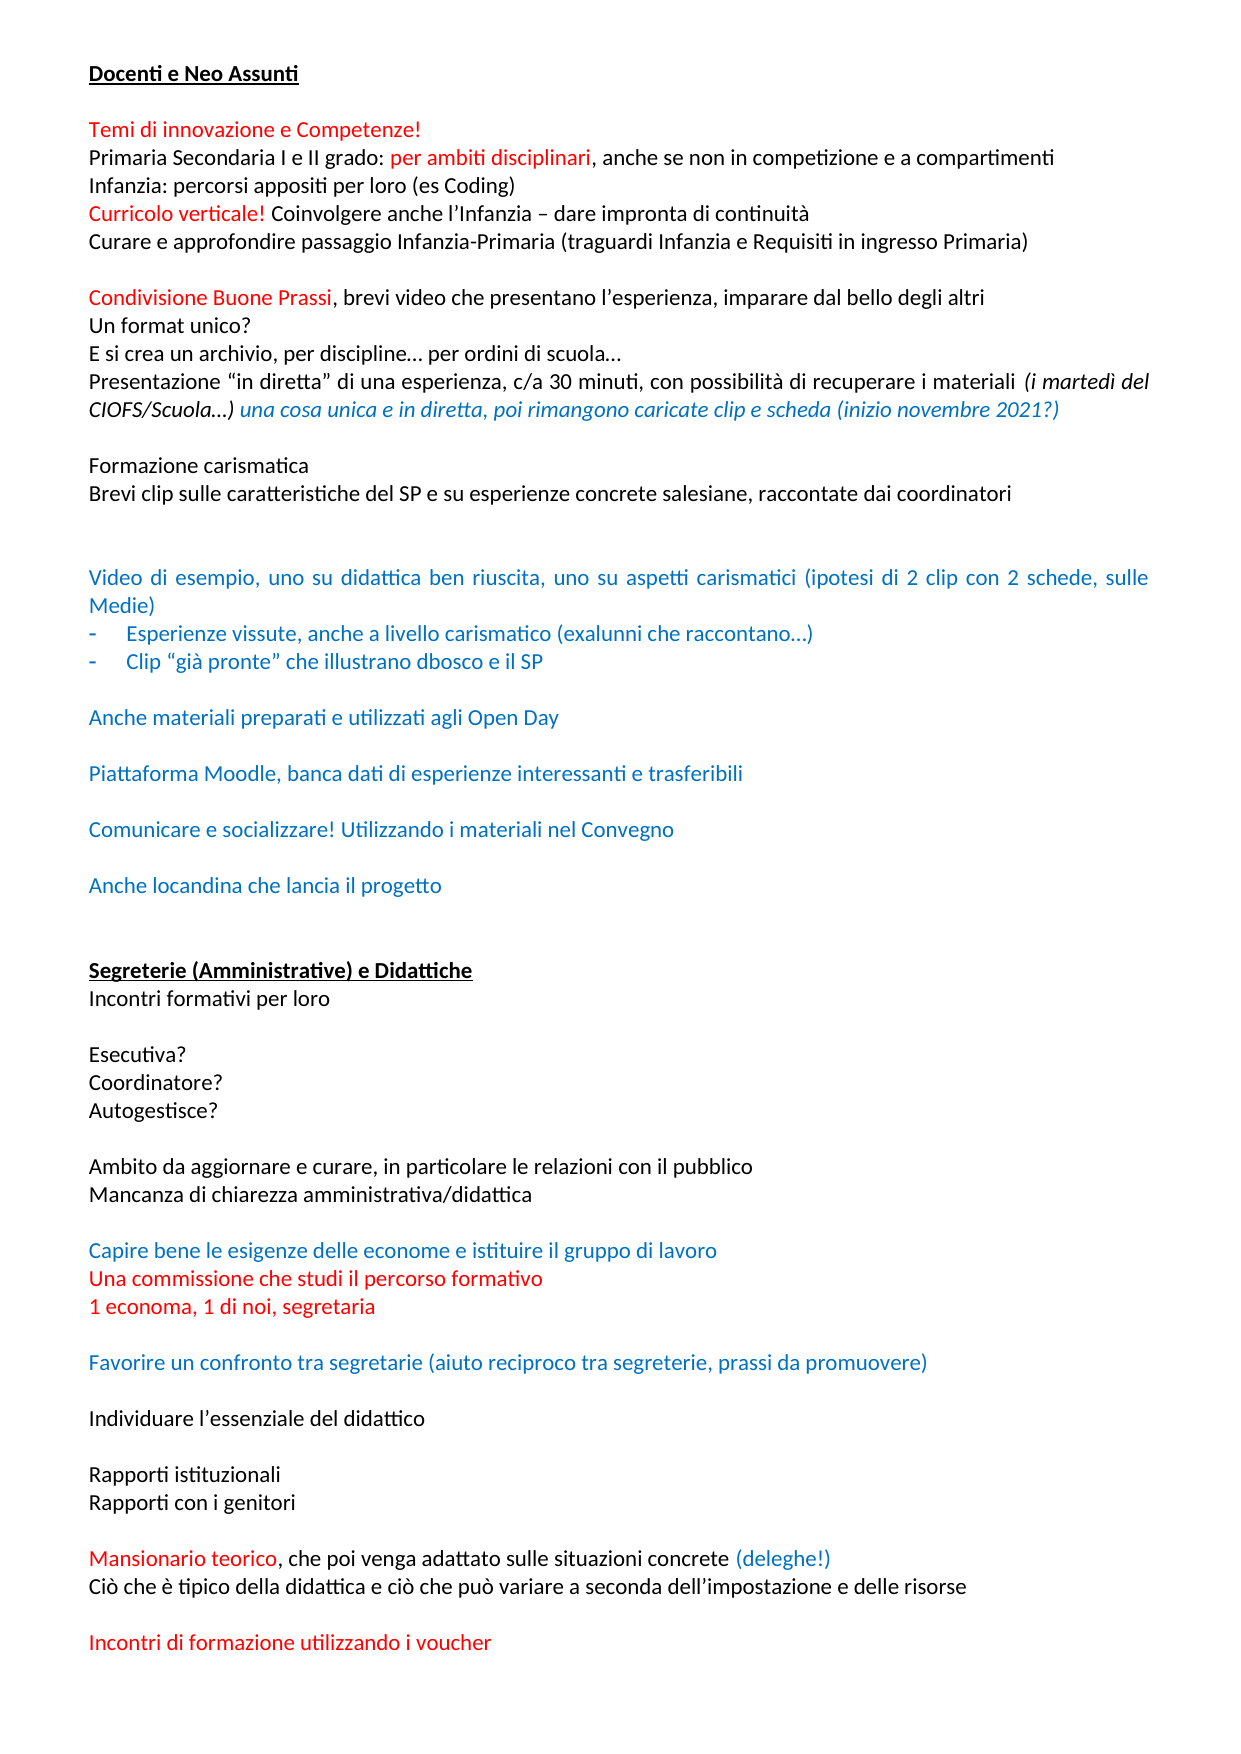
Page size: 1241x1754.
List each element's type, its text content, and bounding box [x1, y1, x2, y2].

text Anche materiali preparati e utilizzati agli Open Day [89, 703, 1152, 732]
text Docenti e Neo Assunti [89, 59, 1152, 87]
text Presentazione “in diretta” di una esperienza, c/a 30 minuti, con possibilità di recuperare i materiali (i martedì del CIOFS/Scuola…) una cosa unica e in diretta, poi rimangono caricate clip e scheda (inizio novembre 2021?) [89, 367, 1152, 423]
text Autogestisce? [89, 1096, 1152, 1124]
text Individuare l’essenziale del didattico [89, 1404, 1152, 1432]
text Mancanza di chiarezza amministrativa/didattica [89, 1180, 1152, 1208]
text Condivisione Buone Prassi, brevi video che presentano l’esperienza, imparare dal bello degli altri [89, 283, 1152, 311]
text 1 economa, 1 di noi, segretaria [89, 1292, 1152, 1320]
text Curare e approfondire passaggio Infanzia-Primaria (traguardi Infanzia e Requisiti in ingresso Primaria) [89, 227, 1152, 255]
text Un format unico? [89, 311, 1152, 339]
text Primaria Secondaria I e II grado: per ambiti disciplinari, anche se non in competizione e a compartimenti [89, 143, 1152, 171]
text Incontri di formazione utilizzando i voucher [89, 1628, 1152, 1656]
list Clip “già pronte” che illustrano dbosco e il SP [89, 647, 1152, 676]
text E si crea un archivio, per discipline… per ordini di scuola… [89, 339, 1152, 367]
text Segreterie (Amministrative) e Didattiche [89, 956, 1152, 984]
text Temi di innovazione e Competenze! [89, 115, 1152, 143]
text Incontri formativi per loro [89, 984, 1152, 1012]
text Ambito da aggiornare e curare, in particolare le relazioni con il pubblico [89, 1152, 1152, 1180]
text Esecutiva? [89, 1040, 1152, 1068]
text Ciò che è tipico della didattica e ciò che può variare a seconda dell’impostazione e delle risorse [89, 1572, 1152, 1600]
text Una commissione che studi il percorso formativo [89, 1264, 1152, 1292]
text Anche locandina che lancia il progetto [89, 872, 1152, 900]
text Comunicare e socializzare! Utilizzando i materiali nel Convegno [89, 816, 1152, 844]
text Rapporti istituzionali [89, 1460, 1152, 1488]
text Piattaforma Moodle, banca dati di esperienze interessanti e trasferibili [89, 759, 1152, 788]
text Favorire un confronto tra segretarie (aiuto reciproco tra segreterie, prassi da promuovere) [89, 1348, 1152, 1376]
text Brevi clip sulle caratteristiche del SP e su esperienze concrete salesiane, raccontate dai coordinatori [89, 479, 1152, 507]
text Video di esempio, uno su didattica ben riuscita, uno su aspetti carismatici (ipotesi di 2 clip con 2 schede, sulle Medie) [89, 563, 1152, 619]
text Rapporti con i genitori [89, 1488, 1152, 1516]
text Coordinatore? [89, 1068, 1152, 1096]
list Esperienze vissute, anche a livello carismatico (exalunni che raccontano…) [89, 619, 1152, 647]
text Capire bene le esigenze delle econome e istituire il gruppo di lavoro [89, 1236, 1152, 1264]
text Formazione carismatica [89, 451, 1152, 479]
text Infanzia: percorsi appositi per loro (es Coding) [89, 171, 1152, 199]
text Mansionario teorico, che poi venga adattato sulle situazioni concrete (deleghe!) [89, 1544, 1152, 1572]
text Curricolo verticale! Coinvolgere anche l’Infanzia – dare impronta di continuità [89, 199, 1152, 227]
